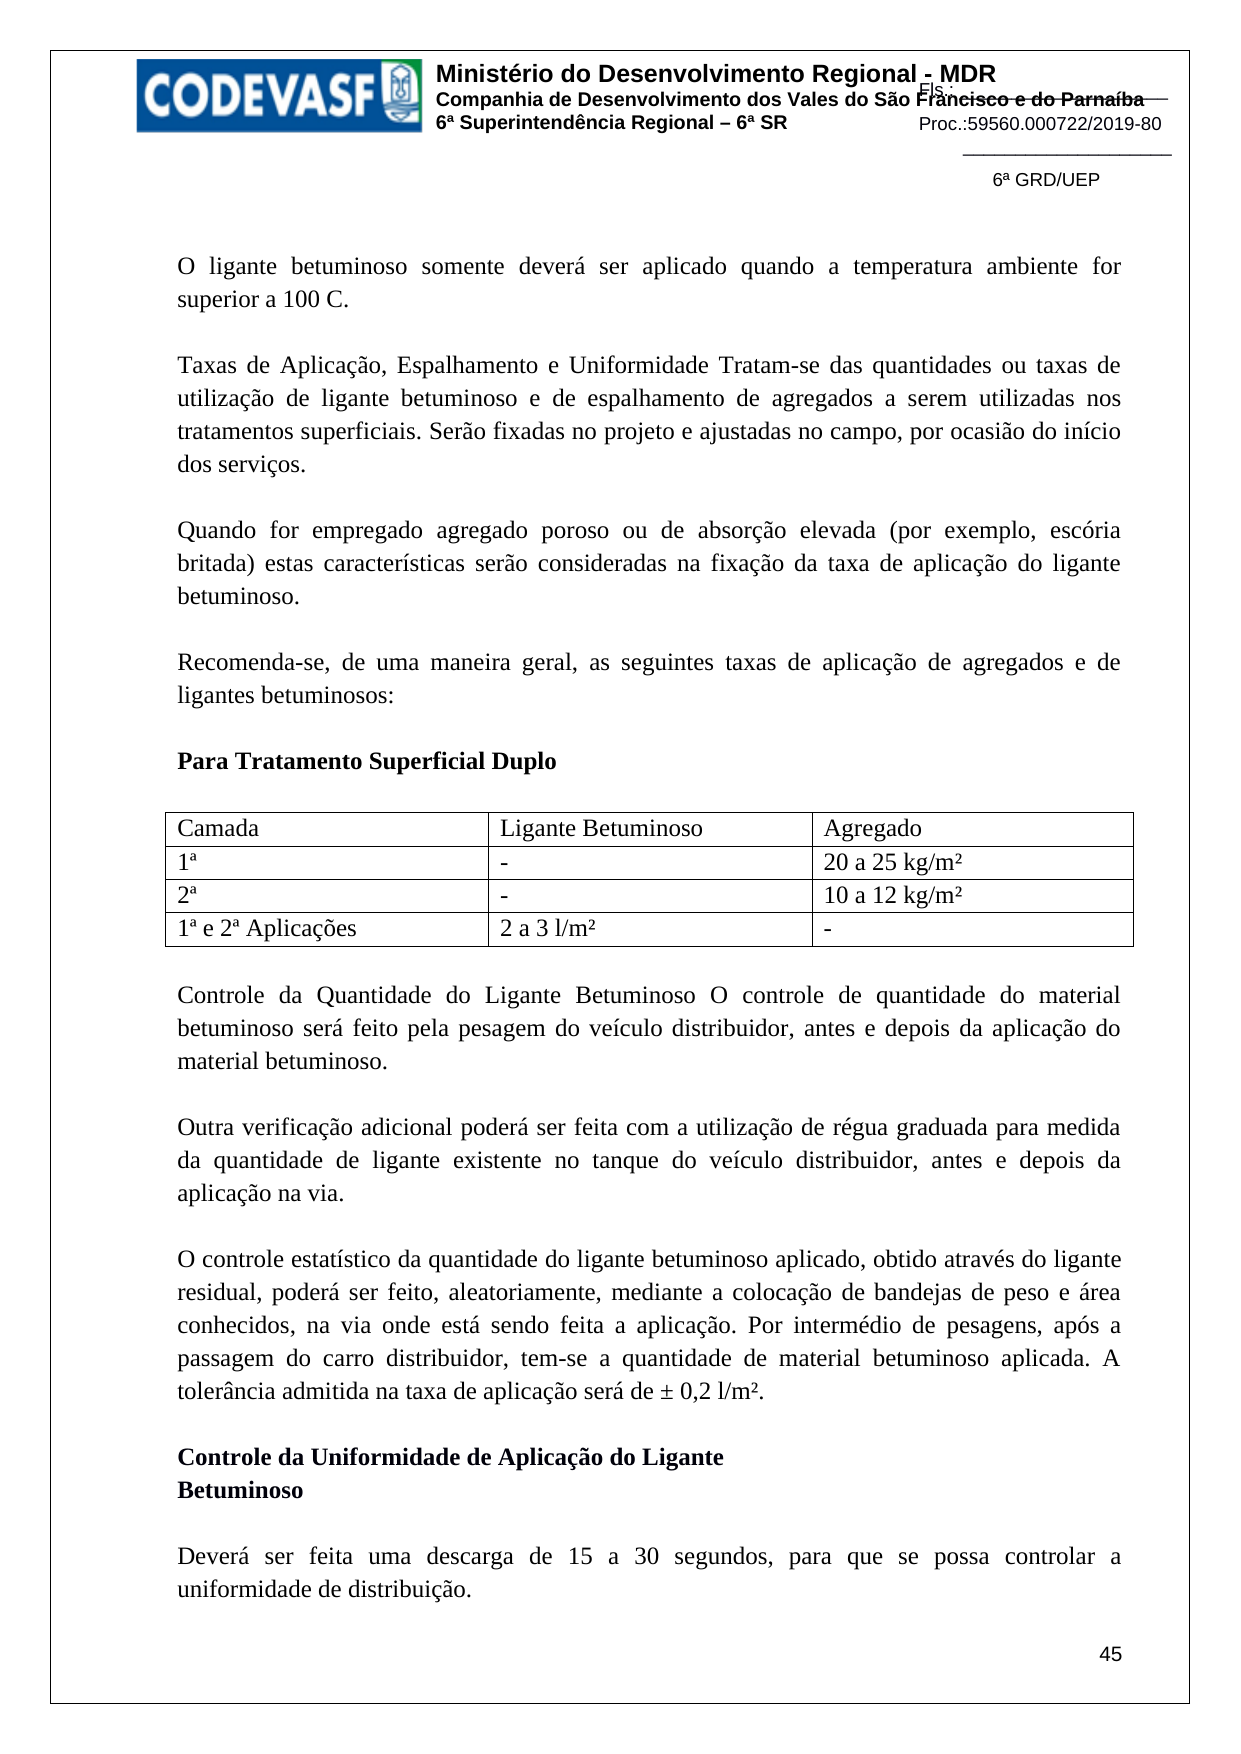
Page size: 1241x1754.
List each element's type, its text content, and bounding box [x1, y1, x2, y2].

text Recomenda-se, de uma maneira geral, as seguintes taxas de aplicação de agregados e de ligantes betuminosos: [177, 647, 1122, 709]
text Taxas de Aplicação, Espalhamento e Uniformidade Tratam-se das quantidades ou taxas de utilização de ligante betuminoso e de espalhamento de agregados a serem utilizadas nos tratamentos superficiais. Serão fixadas no projeto e ajustadas no campo, por ocasião do início dos serviços. [177, 350, 1122, 478]
table_header Ligante Betuminoso [489, 813, 812, 846]
table_header Camada [166, 813, 488, 846]
text Controle da Quantidade do Ligante Betuminoso O controle de quantidade do material betuminoso será feito pela pesagem do veículo distribuidor, antes e depois da aplicação do material betuminoso. [177, 980, 1122, 1074]
picture [136, 59, 424, 135]
text Betuminoso [177, 1475, 1122, 1504]
table_cell 2ª [166, 880, 488, 912]
text Controle da Uniformidade de Aplicação do Ligante [177, 1442, 1122, 1471]
table_cell 1ª e 2ª Aplicações [166, 913, 488, 946]
text O controle estatístico da quantidade do ligante betuminoso aplicado, obtido através do ligante residual, poderá ser feito, aleatoriamente, mediante a colocação de bandejas de peso e área conhecidos, na via onde está sendo feita a aplicação. Por intermédio de pesagens, após a passagem do carro distribuidor, tem-se a quantidade de material betuminoso aplicada. A tolerância admitida na taxa de aplicação será de ± 0,2 l/m². [177, 1244, 1122, 1405]
table_cell 10 a 12 kg/m² [813, 880, 1133, 912]
table_cell - [489, 880, 812, 912]
table_cell 2 a 3 l/m² [489, 913, 812, 946]
text Quando for empregado agregado poroso ou de absorção elevada (por exemplo, escória britada) estas características serão consideradas na fixação da taxa de aplicação do ligante betuminoso. [177, 515, 1122, 610]
table_header Agregado [813, 813, 1133, 846]
table_cell 20 a 25 kg/m² [813, 847, 1133, 879]
text Deverá ser feita uma descarga de 15 a 30 segundos, para que se possa controlar a uniformidade de distribuição. [177, 1541, 1122, 1603]
table_cell 1ª [166, 847, 488, 879]
table_cell - [813, 913, 1133, 946]
text O ligante betuminoso somente deverá ser aplicado quando a temperatura ambiente for superior a 100 C. [177, 251, 1122, 313]
table_cell - [489, 847, 812, 879]
text Para Tratamento Superficial Duplo [177, 746, 1122, 775]
text Outra verificação adicional poderá ser feita com a utilização de régua graduada para medida da quantidade de ligante existente no tanque do veículo distribuidor, antes e depois da aplicação na via. [177, 1112, 1122, 1207]
